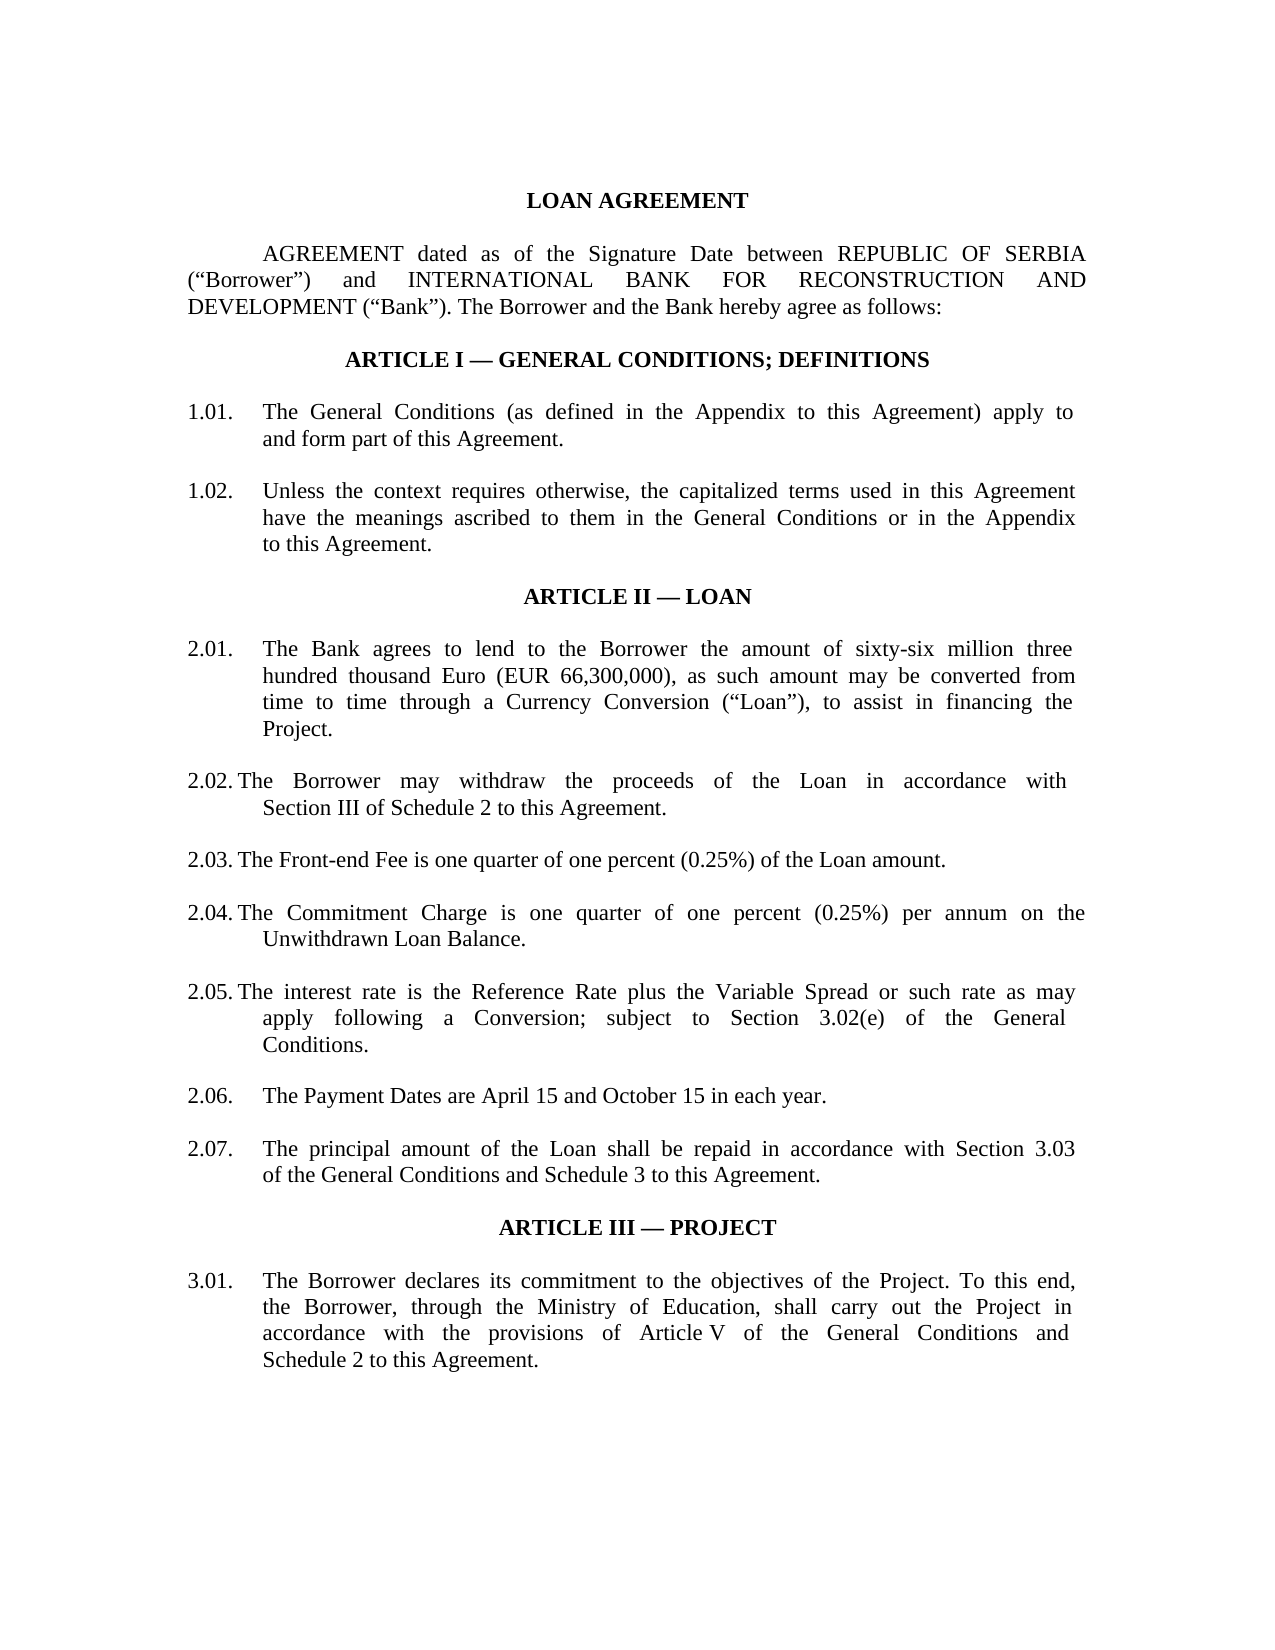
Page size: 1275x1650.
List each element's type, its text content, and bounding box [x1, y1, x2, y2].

title LOAN AGREEMENT [187, 187, 1087, 214]
text ARTICLE III — PROJECT [187, 1214, 1087, 1240]
list The Commitment Charge is one quarter of one percent (0.25%) per annum on the Unwithdrawn Loan Balance. [187, 899, 1087, 952]
list Unless the context requires otherwise, the capitalized terms used in this Agreement have the meanings ascribed to them in the General Conditions or in the Appendix to this Agreement. [187, 477, 1087, 556]
text 2.07. The principal amount of the Loan shall be repaid in accordance with Section 3.03 of the General Conditions and Schedule 3 to this Agreement. [187, 1135, 1087, 1188]
list The General Conditions (as defined in the Appendix to this Agreement) apply to and form part of this Agreement. [187, 398, 1087, 451]
text ARTICLE II — LOAN [187, 583, 1087, 609]
text 2.01. The Bank agrees to lend to the Borrower the amount of sixty-six million three hundred thousand Euro (EUR 66,300,000), as such amount may be converted from time to time through a Currency Conversion (“Loan”), to assist in financing the Project. [187, 636, 1087, 741]
text AGREEMENT dated as of the Signature Date between REPUBLIC OF SERBIA (“Borrower”) and INTERNATIONAL BANK FOR RECONSTRUCTION AND DEVELOPMENT (“Bank”). The Borrower and the Bank hereby agree as follows: [187, 240, 1087, 319]
subtitle ARTICLE I — GENERAL CONDITIONS; DEFINITIONS [187, 346, 1087, 372]
list The Borrower declares its commitment to the objectives of the Project. To this end, the Borrower, through the Ministry of Education, shall carry out the Project in accordance with the provisions of Article V of the General Conditions and Schedule 2 to this Agreement. [187, 1267, 1087, 1372]
list The interest rate is the Reference Rate plus the Variable Spread or such rate as may apply following a Conversion; subject to Section 3.02(e) of the General Conditions. [187, 978, 1087, 1057]
text 2.06. The Payment Dates are April 15 and October 15 in each year. [187, 1082, 1087, 1108]
list The Front-end Fee is one quarter of one percent (0.25%) of the Loan amount. [187, 846, 1087, 873]
list The Borrower may withdraw the proceeds of the Loan in accordance with Section III of Schedule 2 to this Agreement. [187, 767, 1087, 820]
